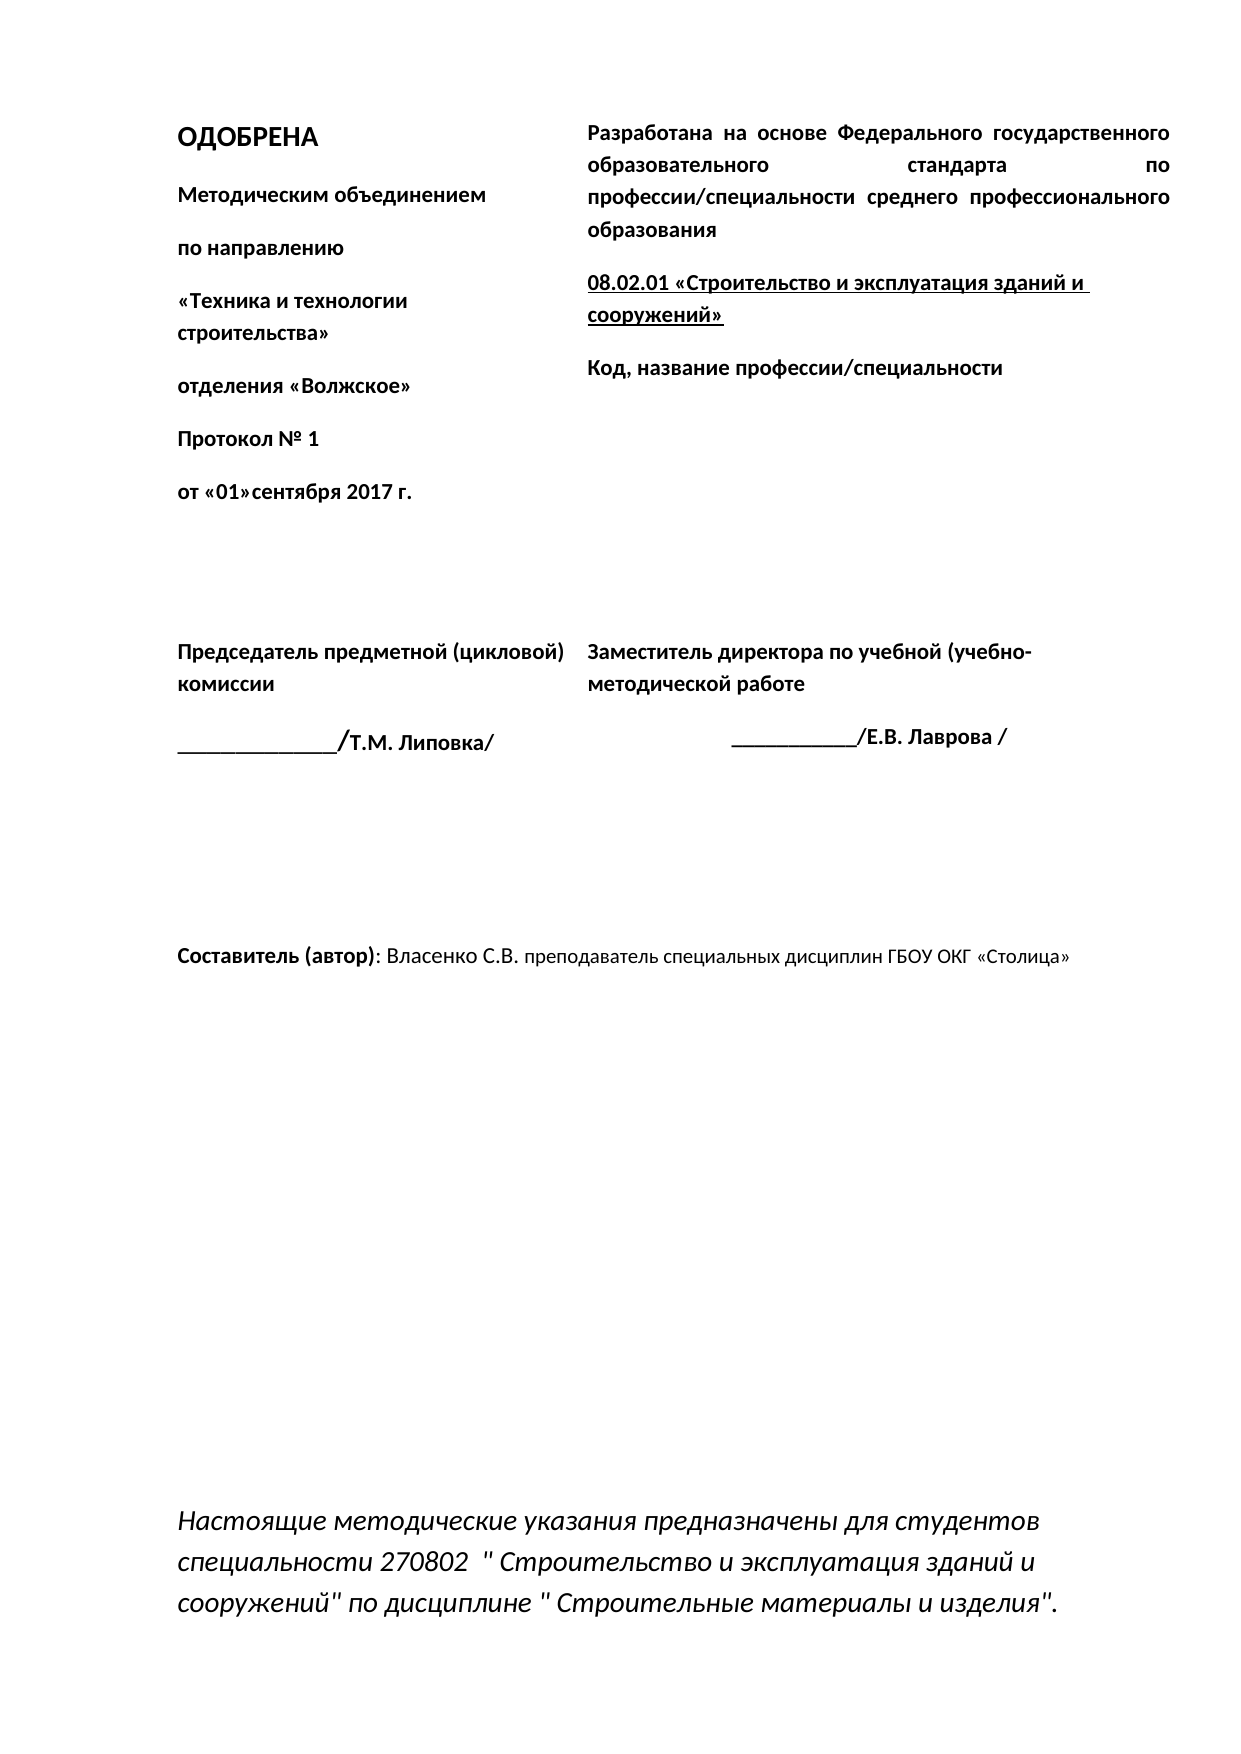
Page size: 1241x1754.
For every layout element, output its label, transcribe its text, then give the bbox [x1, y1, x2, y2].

text Настоящие методические указания предназначены для студентов специальности 270802 " Строительство и эксплуатация зданий и сооружений" по дисциплине " Строительные материалы и изделия". [177, 1502, 1152, 1619]
table_header ОДОБРЕНА Методическим объединением по направлению «Техника и технологии строительства» отделения «Волжское» Протокол № 1 от «01»сентября 2017 г. [166, 118, 576, 530]
table_cell Председатель предметной (цикловой) комиссии ___________/Т.М. Липовка/ [166, 530, 576, 782]
table_cell Заместитель директора по учебной (учебно-методической работе ___________/Е.В. Лаврова / [576, 530, 1182, 782]
text Составитель (автор): Власенко С.В. преподаватель специальных дисциплин ГБОУ ОКГ «Столица» [177, 941, 1152, 969]
table_header Разработана на основе Федерального государственного образовательного стандарта по профессии/специальности среднего профессионального образования 08.02.01 «Строительство и эксплуатация зданий и сооружений» Код, название профессии/специальности [576, 118, 1182, 530]
